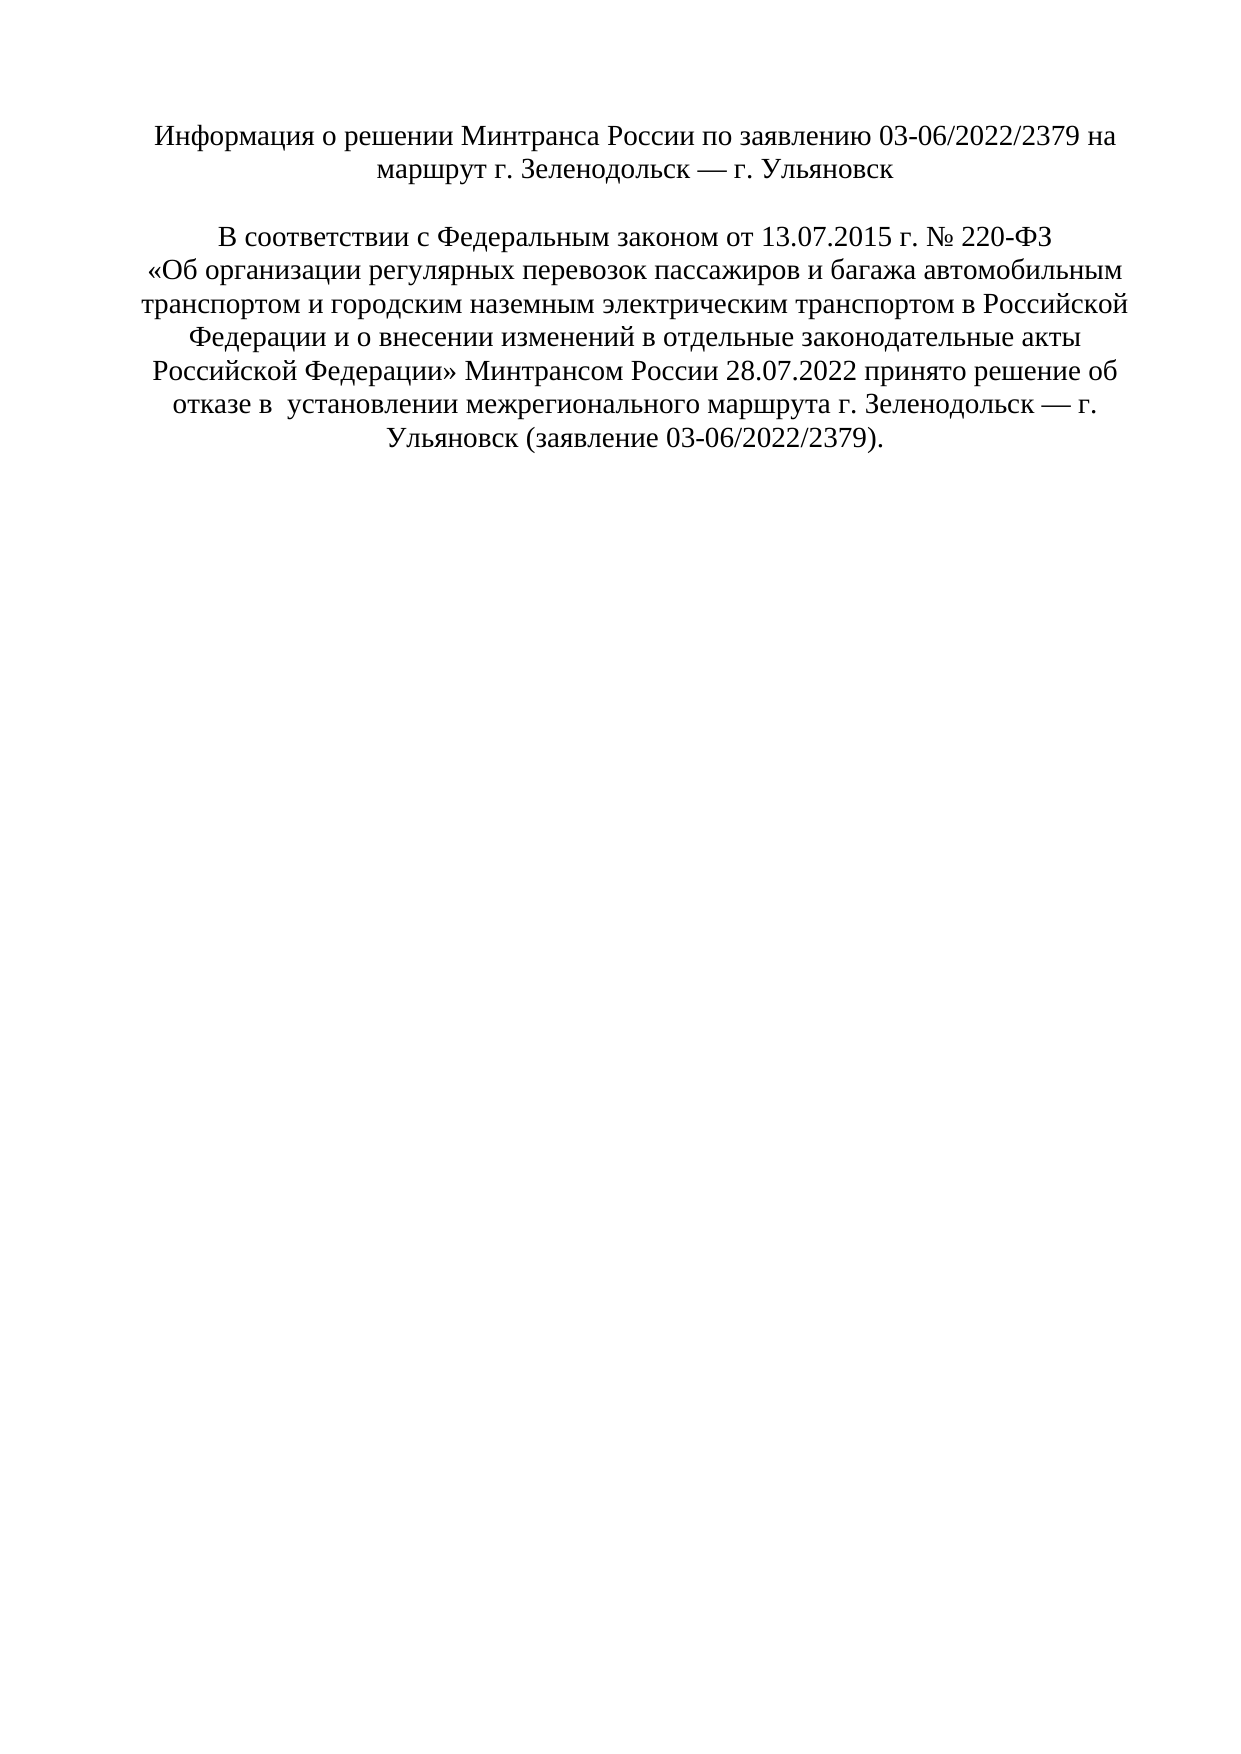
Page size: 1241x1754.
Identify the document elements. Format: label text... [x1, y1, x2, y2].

text В соответствии с Федеральным законом от 13.07.2015 г. № 220-ФЗ «Об организации регулярных перевозок пассажиров и багажа автомобильным транспортом и городским наземным электрическим транспортом в Российской Федерации и о внесении изменений в отдельные законодательные акты Российской Федерации» Минтрансом России 28.07.2022 принято решение об отказе в установлении межрегионального маршрута г. Зеленодольск — г. Ульяновск (заявление 03-06/2022/2379). [118, 219, 1152, 453]
text Информация о решении Минтранса России по заявлению 03-06/2022/2379 на маршрут г. Зеленодольск — г. Ульяновск [118, 118, 1152, 185]
